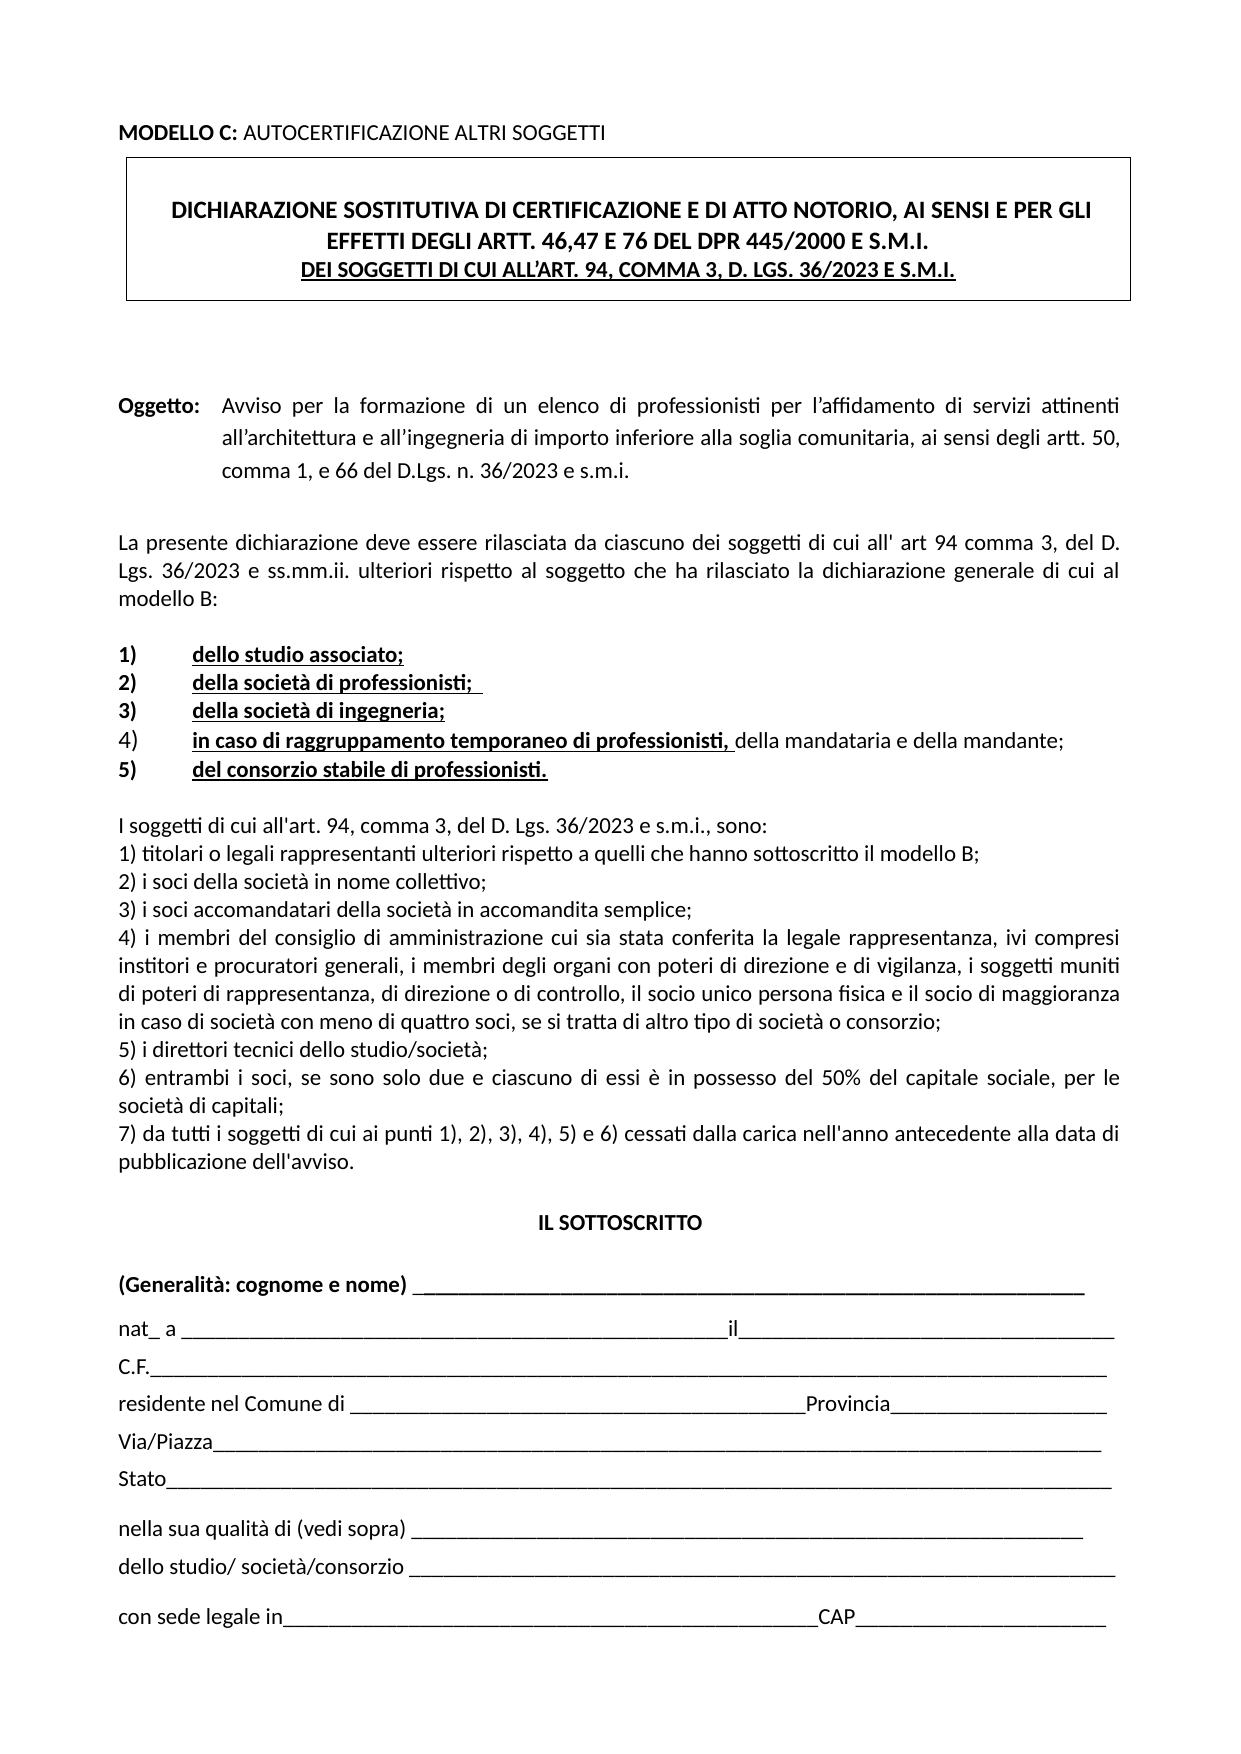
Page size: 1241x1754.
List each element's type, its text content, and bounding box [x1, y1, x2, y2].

text C.F.____________________________________________________________________________________ [118, 1344, 1122, 1382]
text I soggetti di cui all'art. 94, comma 3, del D. Lgs. 36/2023 e s.m.i., sono: [118, 811, 1122, 839]
text MODELLO C: AUTOCERTIFICAZIONE ALTRI SOGGETTI [118, 118, 1122, 330]
text 7) da tutti i soggetti di cui ai punti 1), 2), 3), 4), 5) e 6) cessati dalla carica nell'anno antecedente alla data di pubblicazione dell'avviso. [118, 1119, 1122, 1175]
text (Generalità: cognome e nome) ___________________________________________________________ [118, 1263, 1122, 1300]
text Via/Piazza______________________________________________________________________________ [118, 1419, 1122, 1457]
text 2) i soci della società in nome collettivo; [118, 867, 1122, 895]
text dello studio/ società/consorzio ______________________________________________________________ [118, 1544, 1122, 1582]
list della società di ingegneria; [118, 697, 1122, 724]
text Stato___________________________________________________________________________________ [118, 1457, 1122, 1494]
text nella sua qualità di (vedi sopra) ___________________________________________________________ [118, 1507, 1122, 1544]
text residente nel Comune di ________________________________________Provincia___________________ [118, 1382, 1122, 1419]
list dello studio associato; [118, 641, 1122, 668]
list della società di professionisti; [118, 668, 1122, 697]
text 5) i direttori tecnici dello studio/società; [118, 1035, 1122, 1063]
text Oggetto: Avviso per la formazione di un elenco di professionisti per l’affidamento di servizi attinenti all’architettura e all’ingegneria di importo inferiore alla soglia comunitaria, ai sensi degli artt. 50, comma 1, e 66 del D.Lgs. n. 36/2023 e s.m.i. [118, 391, 1122, 484]
text 6) entrambi i soci, se sono solo due e ciascuno di essi è in possesso del 50% del capitale sociale, per le società di capitali; [118, 1063, 1122, 1119]
list in caso di raggruppamento temporaneo di professionisti, della mandataria e della mandante; [118, 724, 1122, 755]
list del consorzio stabile di professionisti. [118, 755, 1122, 783]
text 4) i membri del consiglio di amministrazione cui sia stata conferita la legale rappresentanza, ivi compresi institori e procuratori generali, i membri degli organi con poteri di direzione e di vigilanza, i soggetti muniti di poteri di rappresentanza, di direzione o di controllo, il socio unico persona fisica e il socio di maggioranza in caso di società con meno di quattro soci, se si tratta di altro tipo di società o consorzio; [118, 923, 1122, 1035]
text con sede legale in_______________________________________________CAP______________________ [118, 1594, 1122, 1632]
text La presente dichiarazione deve essere rilasciata da ciascuno dei soggetti di cui all' art 94 comma 3, del D. Lgs. 36/2023 e ss.mm.ii. ulteriori rispetto al soggetto che ha rilasciato la dichiarazione generale di cui al modello B: [118, 528, 1122, 612]
text 1) titolari o legali rappresentanti ulteriori rispetto a quelli che hanno sottoscritto il modello B; [118, 839, 1122, 867]
text IL SOTTOSCRITTO [118, 1200, 1122, 1238]
text 3) i soci accomandatari della società in accomandita semplice; [118, 895, 1122, 923]
text nat_ a ________________________________________________il_________________________________ [118, 1307, 1122, 1344]
